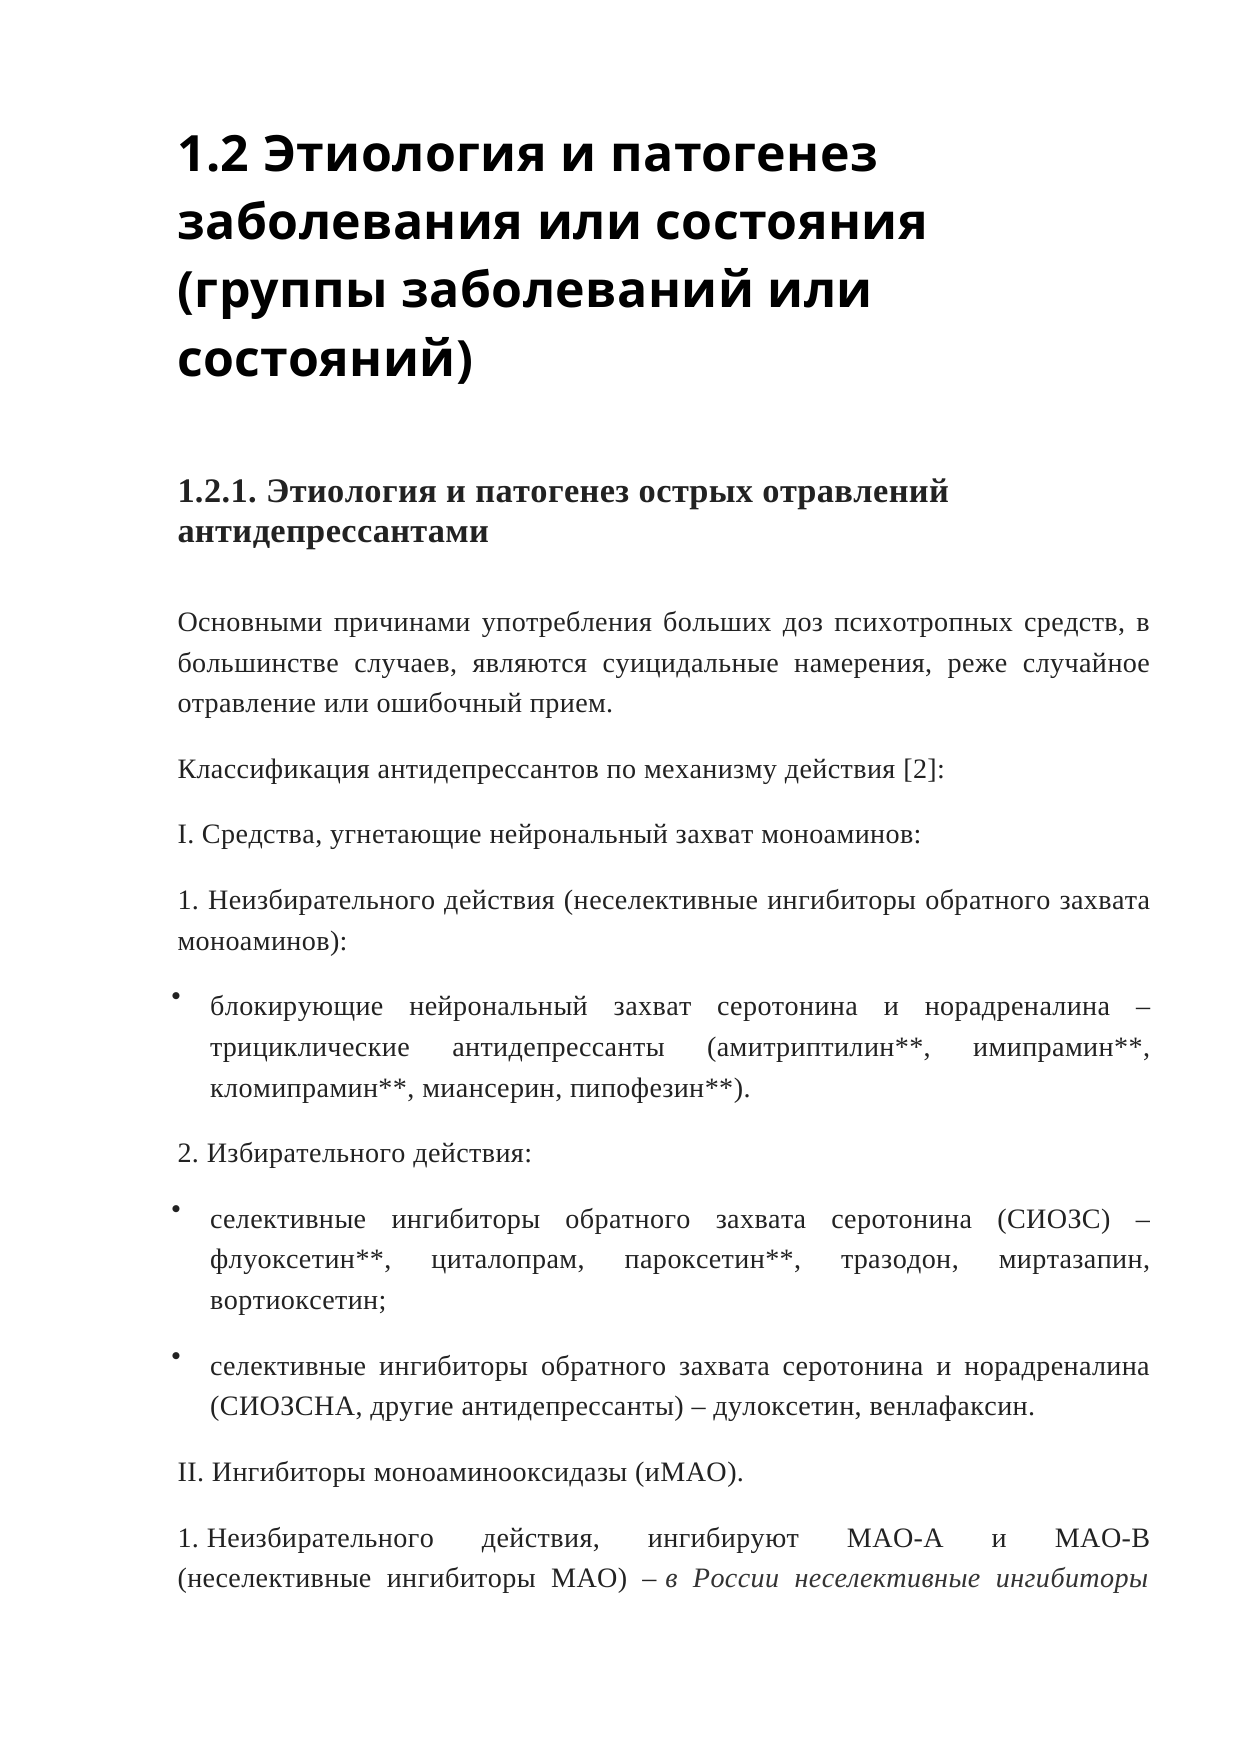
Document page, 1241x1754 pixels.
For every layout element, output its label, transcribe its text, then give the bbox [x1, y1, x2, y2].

text Классификация антидепрессантов по механизму действия [2]: [177, 744, 1152, 784]
text Основными причинами употребления больших доз психотропных средств, в большинстве случаев, являются суицидальные намерения, реже случайное отравление или ошибочный прием. [177, 597, 1152, 719]
text 1.2 Этиология и патогенез заболевания или состояния (группы заболеваний или состояний) [177, 118, 1152, 391]
text I. Средства, угнетающие нейрональный захват моноаминов: [177, 809, 1152, 850]
list селективные ингибиторы обратного захвата серотонина (СИОЗС) – флуоксетин**, циталопрам, пароксетин**, тразодон, миртазапин, вортиоксетин; [172, 1194, 1152, 1316]
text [177, 1512, 1152, 1594]
list блокирующие нейрональный захват серотонина и норадреналина – трициклические антидепрессанты (амитриптилин**, имипрамин**, кломипрамин**, миансерин, пипофезин**). [172, 981, 1152, 1103]
list селективные ингибиторы обратного захвата серотонина и норадреналина (СИОЗСНА, другие антидепрессанты) – дулоксетин, венлафаксин. [172, 1341, 1152, 1422]
text II. Ингибиторы моноаминооксидазы (иМАО). [177, 1447, 1152, 1487]
text 2. Избирательного действия: [177, 1128, 1152, 1169]
text 1.2.1. Этиология и патогенез острых отравлений антидепрессантами [177, 469, 1152, 550]
text 1. Неизбирательного действия (неселективные ингибиторы обратного захвата моноаминов): [177, 875, 1152, 956]
